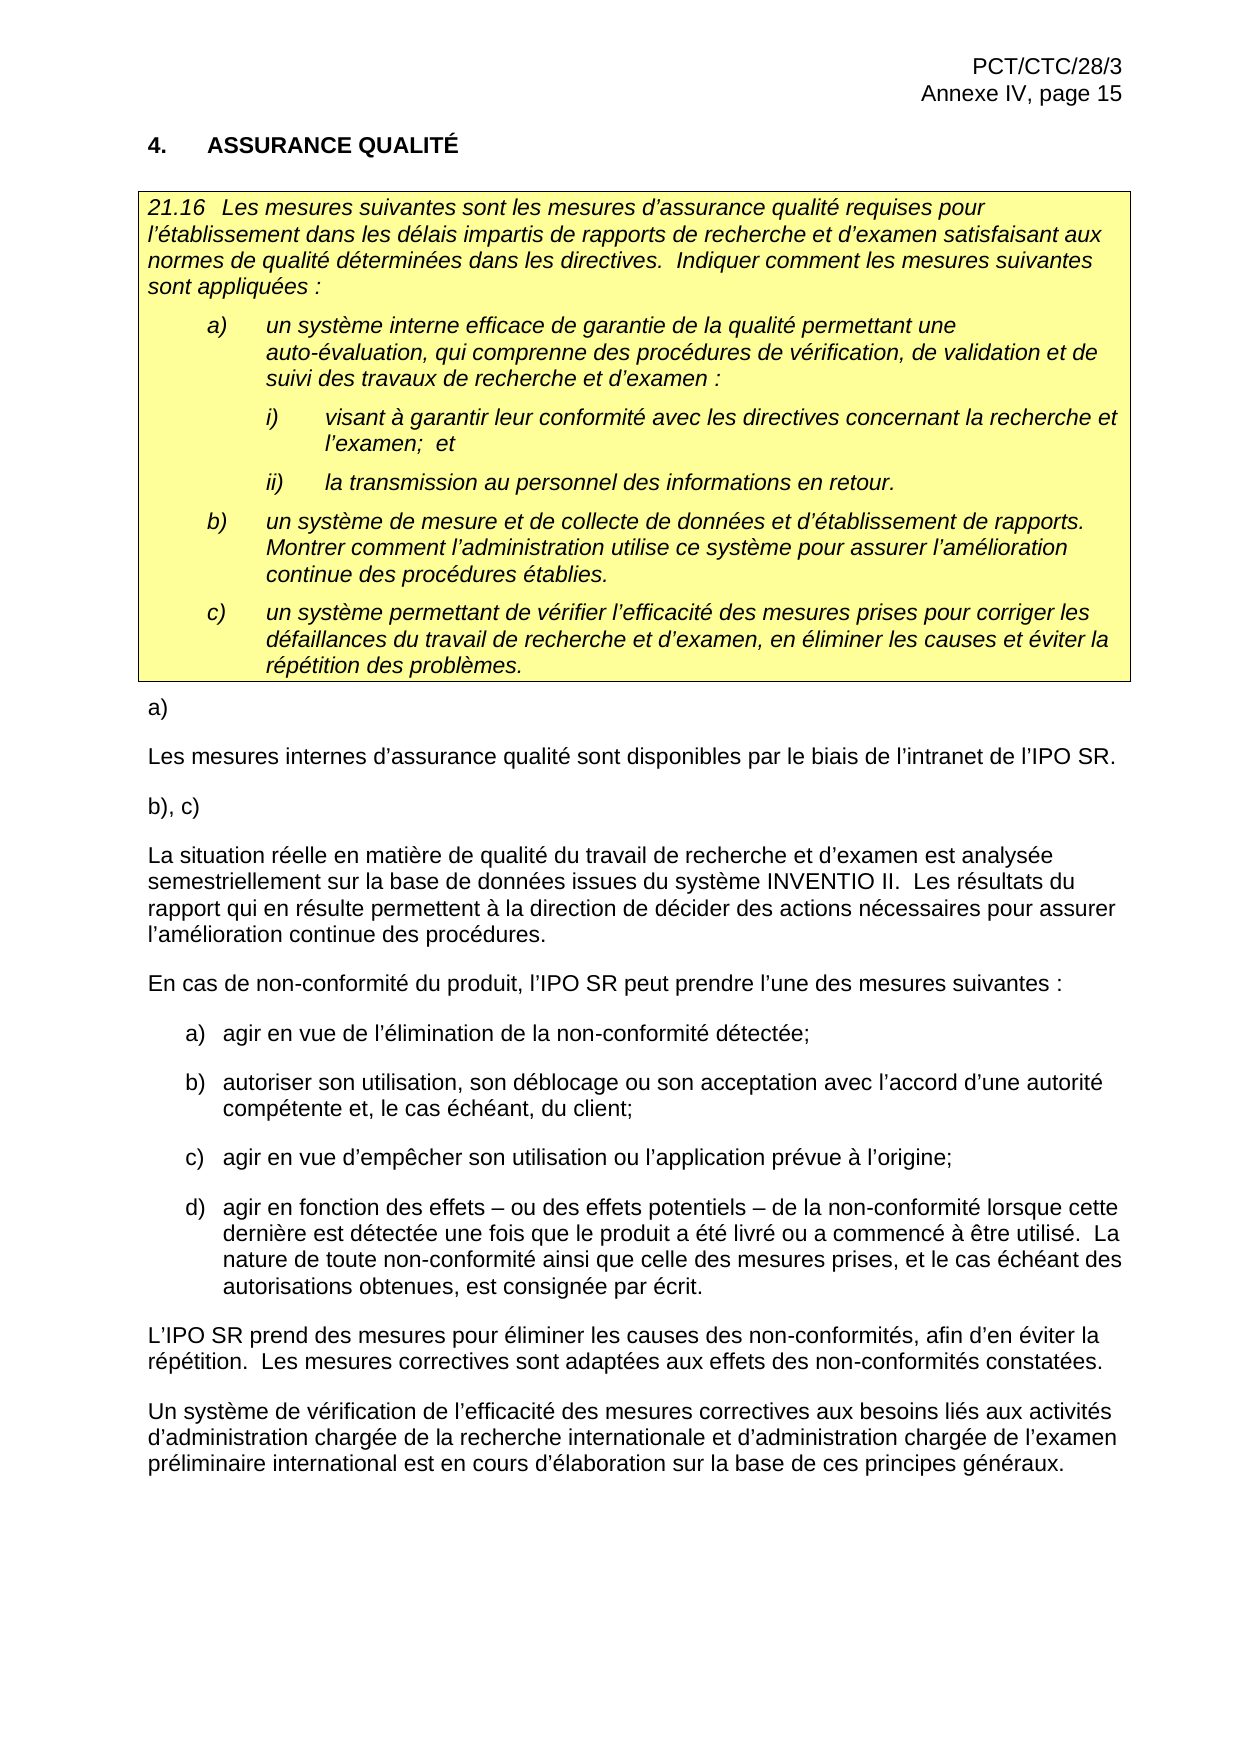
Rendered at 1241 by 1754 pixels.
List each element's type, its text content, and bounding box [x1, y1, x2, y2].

list En cas de non-conformité du produit, l’IPO SR peut prendre l’une des mesures suivantes : [148, 970, 1122, 997]
list agir en vue d’empêcher son utilisation ou l’application prévue à l’origine; [185, 1144, 1122, 1171]
list La situation réelle en matière de qualité du travail de recherche et d’examen est analysée semestriellement sur la base de données issues du système INVENTIO II. Les résultats du rapport qui en résulte permettent à la direction de décider des actions nécessaires pour assurer l’amélioration continue des procédures. [148, 842, 1122, 947]
text a) un système interne efficace de garantie de la qualité permettant une auto-évaluation, qui comprenne des procédures de vérification, de validation et de suivi des travaux de recherche et d’examen : [139, 309, 1130, 391]
text i) visant à garantir leur conformité avec les directives concernant la recherche et l’examen; et [139, 401, 1130, 456]
subtitle 4. Assurance qualité [148, 132, 1122, 158]
list a) [148, 694, 1122, 720]
text b) un système de mesure et de collecte de données et d’établissement de rapports. Montrer comment l’administration utilise ce système pour assurer l’amélioration continue des procédures établies. [139, 505, 1130, 587]
list Les mesures internes d’assurance qualité sont disponibles par le biais de l’intranet de l’IPO SR. [148, 743, 1122, 770]
text Un système de vérification de l’efficacité des mesures correctives aux besoins liés aux activités d’administration chargée de la recherche internationale et d’administration chargée de l’examen préliminaire international est en cours d’élaboration sur la base de ces principes généraux. [148, 1398, 1122, 1477]
text 21.16 Les mesures suivantes sont les mesures d’assurance qualité requises pour l’établissement dans les délais impartis de rapports de recherche et d’examen satisfaisant aux normes de qualité déterminées dans les directives. Indiquer comment les mesures suivantes sont appliquées : [139, 192, 1130, 300]
text L’IPO SR prend des mesures pour éliminer les causes des non-conformités, afin d’en éviter la répétition. Les mesures correctives sont adaptées aux effets des non-conformités constatées. [148, 1322, 1122, 1375]
list agir en fonction des effets – ou des effets potentiels – de la non-conformité lorsque cette dernière est détectée une fois que le produit a été livré ou a commencé à être utilisé. La nature de toute non-conformité ainsi que celle des mesures prises, et le cas échéant des autorisations obtenues, est consignée par écrit. [185, 1194, 1122, 1299]
list autoriser son utilisation, son déblocage ou son acceptation avec l’accord d’une autorité compétente et, le cas échéant, du client; [185, 1069, 1122, 1121]
text ii) la transmission au personnel des informations en retour. [139, 466, 1130, 495]
list b), c) [148, 793, 1122, 819]
text c) un système permettant de vérifier l’efficacité des mesures prises pour corriger les défaillances du travail de recherche et d’examen, en éliminer les causes et éviter la répétition des problèmes. [139, 596, 1130, 681]
list agir en vue de l’élimination de la non-conformité détectée; [185, 1019, 1122, 1046]
